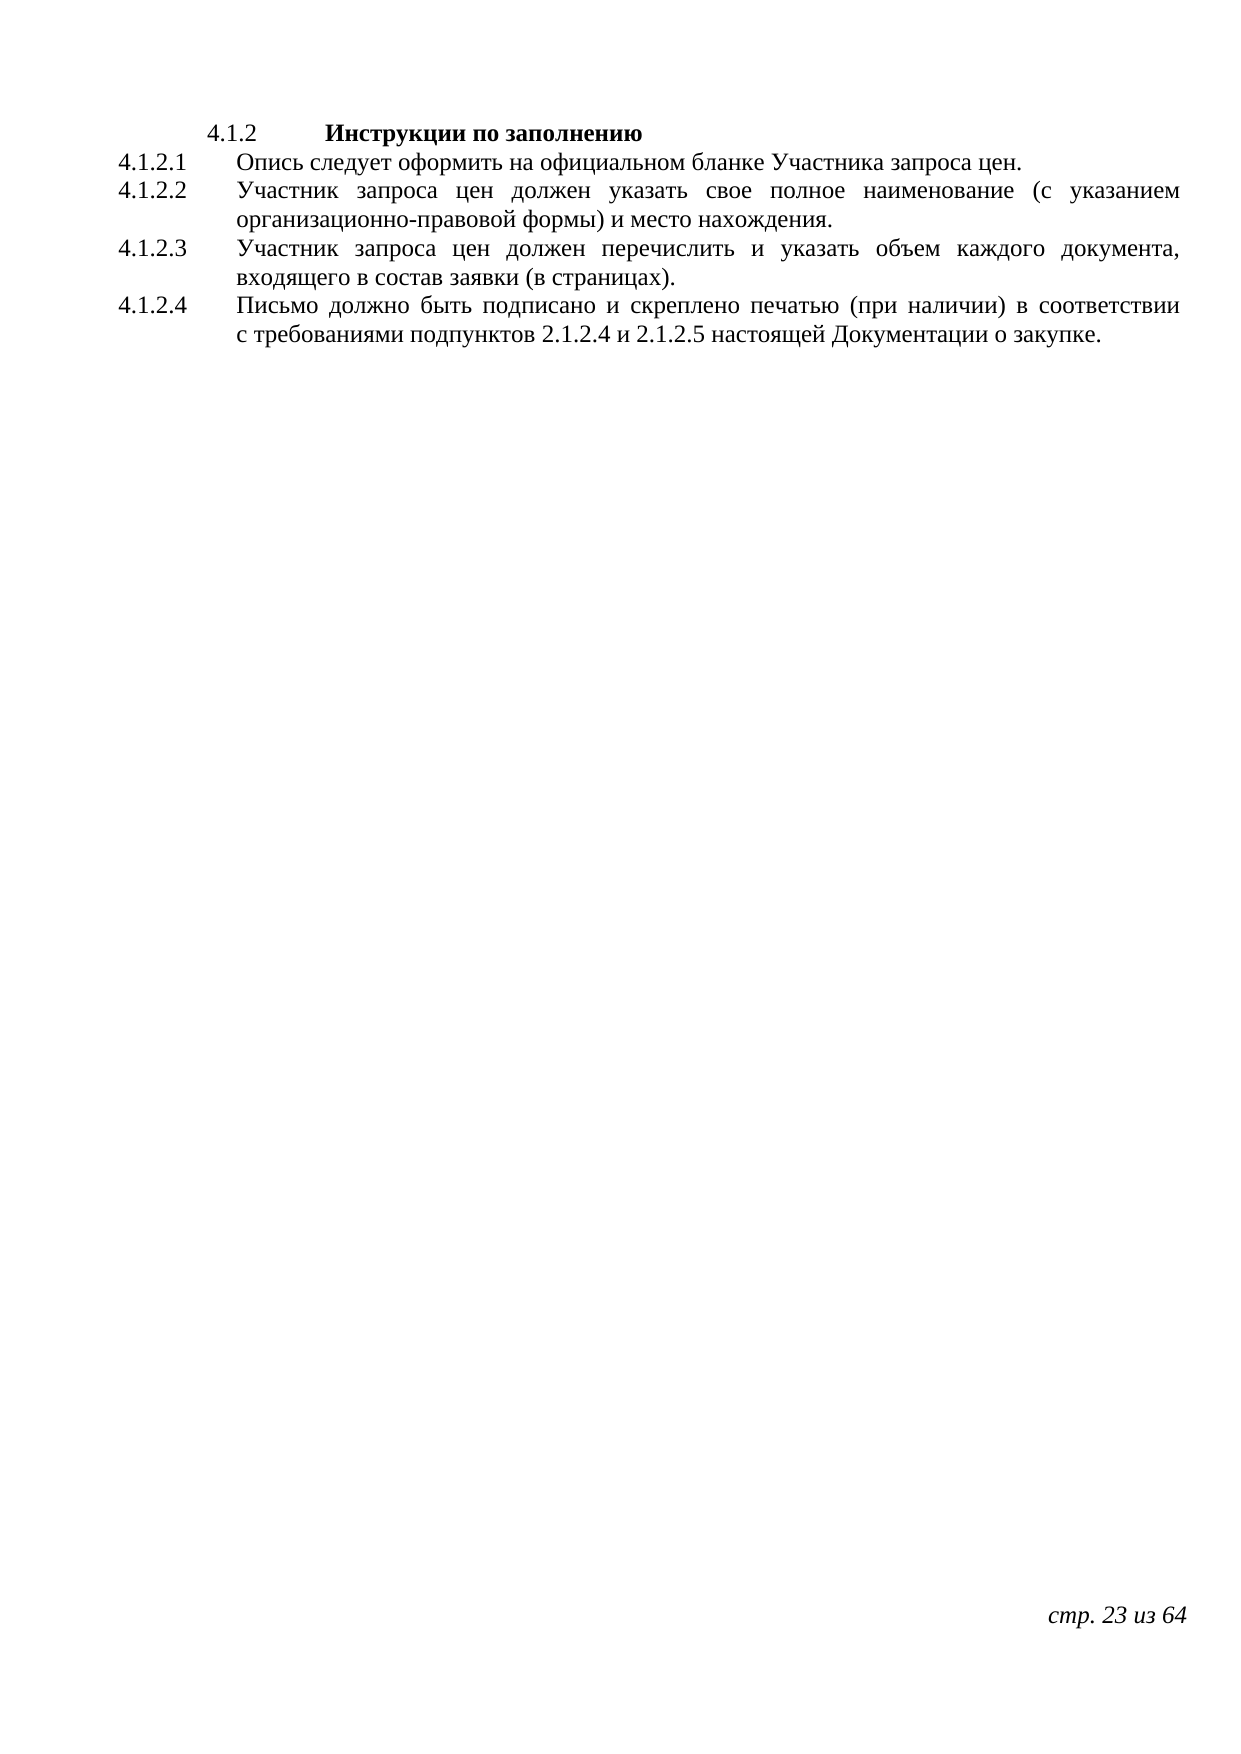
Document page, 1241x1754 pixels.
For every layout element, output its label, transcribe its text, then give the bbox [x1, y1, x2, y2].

list Письмо должно быть подписано и скреплено печатью (при наличии) в соответствии с требованиями подпунктов 2.1.2.4 и 2.1.2.5 настоящей Документации о закупке. [118, 291, 1181, 348]
list Участник запроса цен должен перечислить и указать объем каждого документа, входящего в состав заявки (в страницах). [118, 233, 1181, 291]
list Опись следует оформить на официальном бланке Участника запроса цен. [118, 147, 1181, 176]
list Участник запроса цен должен указать свое полное наименование (с указанием организационно-правовой формы) и место нахождения. [118, 176, 1181, 233]
list Инструкции по заполнению [207, 118, 1181, 147]
